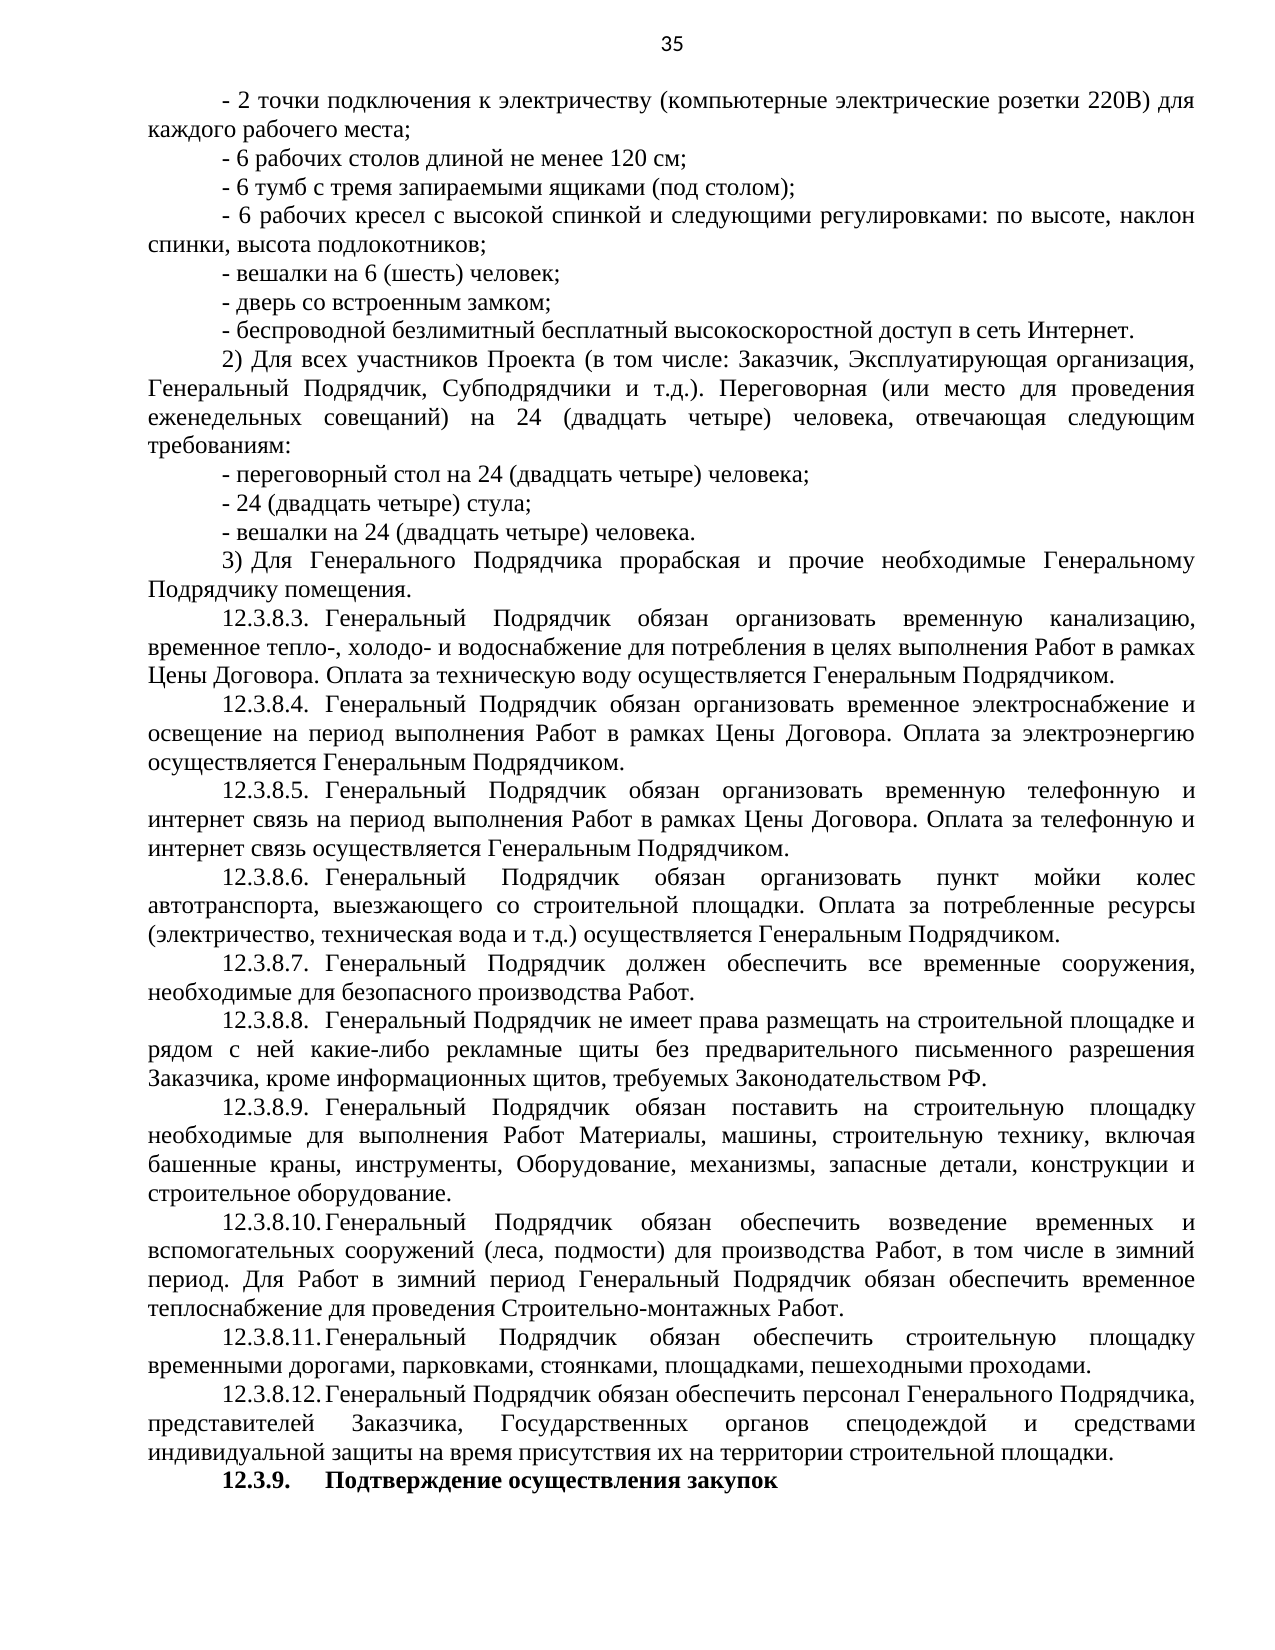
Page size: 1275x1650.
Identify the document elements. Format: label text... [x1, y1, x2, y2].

list Генеральный Подрядчик обязан организовать временную телефонную и интернет связь на период выполнения Работ в рамках Цены Договора. Оплата за телефонную и интернет связь осуществляется Генеральным Подрядчиком. [148, 776, 1196, 862]
list Генеральный Подрядчик обязан организовать временную канализацию, временное тепло-, холодо- и водоснабжение для потребления в целях выполнения Работ в рамках Цены Договора. Оплата за техническую воду осуществляется Генеральным Подрядчиком. [148, 603, 1196, 689]
list Генеральный Подрядчик обязан обеспечить строительную площадку временными дорогами, парковками, стоянками, площадками, пешеходными проходами. [148, 1322, 1196, 1379]
list - переговорный стол на 24 (двадцать четыре) человека; [222, 459, 1196, 488]
list Генеральный Подрядчик обязан обеспечить персонал Генерального Подрядчика, представителей Заказчика, Государственных органов спецодеждой и средствами индивидуальной защиты на время присутствия их на территории строительной площадки. [148, 1379, 1196, 1466]
list - вешалки на 6 (шесть) человек; [148, 258, 1196, 287]
list - беспроводной безлимитный бесплатный высокоскоростной доступ в сеть Интернет. [148, 316, 1196, 344]
list Генеральный Подрядчик обязан поставить на строительную площадку необходимые для выполнения Работ Материалы, машины, строительную технику, включая башенные краны, инструменты, Оборудование, механизмы, запасные детали, конструкции и строительное оборудование. [148, 1092, 1196, 1207]
list Генеральный Подрядчик должен обеспечить все временные сооружения, необходимые для безопасного производства Работ. [148, 948, 1196, 1006]
list - 6 рабочих столов длиной не менее 120 см; [148, 143, 1196, 172]
list Генеральный Подрядчик обязан организовать пункт мойки колес автотранспорта, выезжающего со строительной площадки. Оплата за потребленные ресурсы (электричество, техническая вода и т.д.) осуществляется Генеральным Подрядчиком. [148, 862, 1196, 948]
list Генеральный Подрядчик не имеет права размещать на строительной площадке и рядом с ней какие-либо рекламные щиты без предварительного письменного разрешения Заказчика, кроме информационных щитов, требуемых Законодательством РФ. [148, 1006, 1196, 1092]
list - вешалки на 24 (двадцать четыре) человека. [222, 517, 1196, 546]
list Генеральный Подрядчик обязан организовать временное электроснабжение и освещение на период выполнения Работ в рамках Цены Договора. Оплата за электроэнергию осуществляется Генеральным Подрядчиком. [148, 689, 1196, 776]
text 3) Для Генерального Подрядчика прорабская и прочие необходимые Генеральному Подрядчику помещения. [148, 546, 1196, 603]
list Генеральный Подрядчик обязан обеспечить возведение временных и вспомогательных сооружений (леса, подмости) для производства Работ, в том числе в зимний период. Для Работ в зимний период Генеральный Подрядчик обязан обеспечить временное теплоснабжение для проведения Строительно-монтажных Работ. [148, 1207, 1196, 1322]
list - 2 точки подключения к электричеству (компьютерные электрические розетки 220В) для каждого рабочего места; [148, 86, 1196, 143]
list Подтверждение осуществления закупок [148, 1466, 1196, 1494]
list - 6 тумб с тремя запираемыми ящиками (под столом); [148, 172, 1196, 201]
list - 6 рабочих кресел с высокой спинкой и следующими регулировками: по высоте, наклон спинки, высота подлокотников; [148, 201, 1196, 258]
list - дверь со встроенным замком; [148, 287, 1196, 316]
list - 24 (двадцать четыре) стула; [222, 488, 1196, 517]
text 2) Для всех участников Проекта (в том числе: Заказчик, Эксплуатирующая организация, Генеральный Подрядчик, Субподрядчики и т.д.). Переговорная (или место для проведения еженедельных совещаний) на 24 (двадцать четыре) человека, отвечающая следующим требованиям: [148, 344, 1196, 459]
